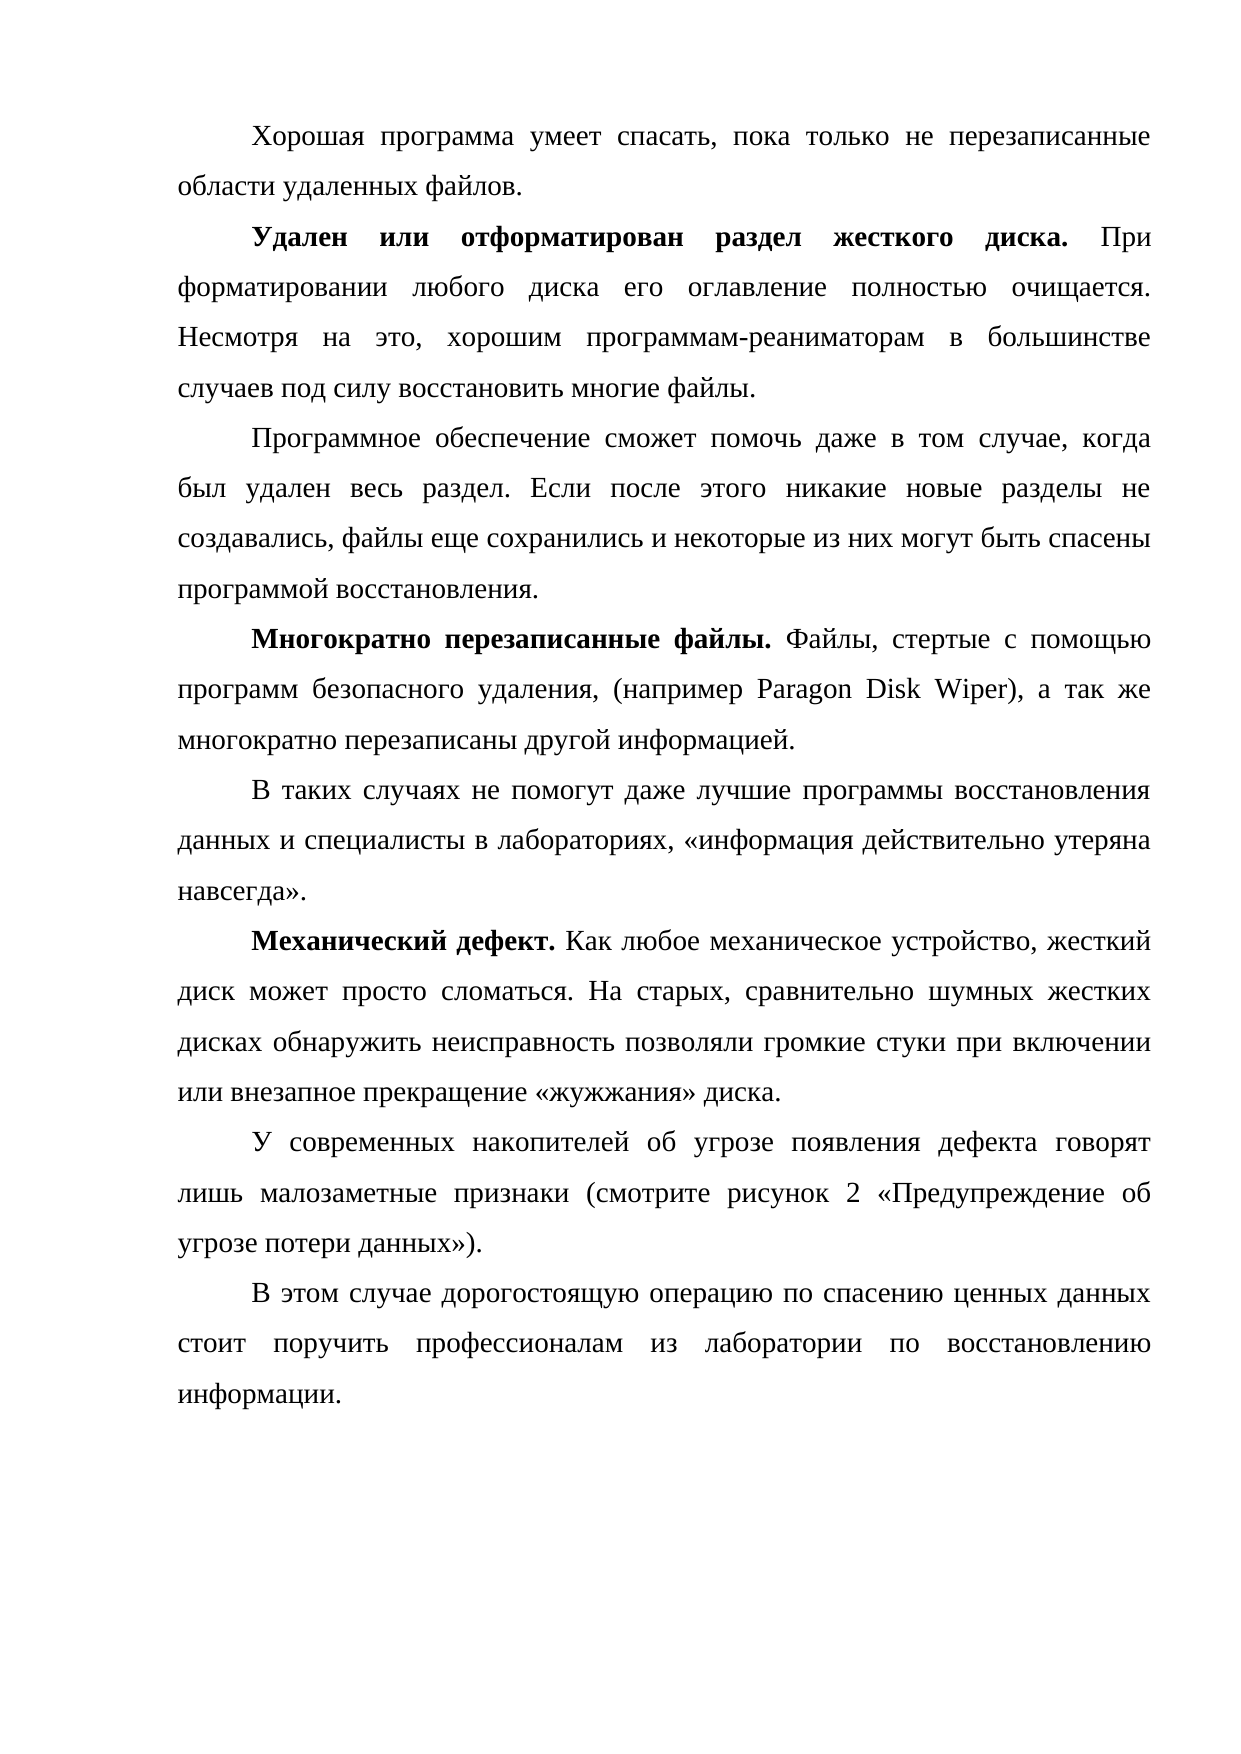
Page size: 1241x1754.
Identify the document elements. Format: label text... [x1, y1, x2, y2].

text В этом случае дорогостоящую операцию по спасению ценных данных стоит поручить профессионалам из лаборатории по восстановлению информации. [177, 1275, 1152, 1409]
text Удален или отформатирован раздел жесткого диска. При форматировании любого диска его оглавление полностью очищается. Несмотря на это, хорошим программам-реаниматорам в большинстве случаев под силу восстановить многие файлы. [177, 219, 1152, 403]
text В таких случаях не помогут даже лучшие программы восстановления данных и специалисты в лабораториях, «информация действительно утеряна навсегда». [177, 772, 1152, 906]
text Программное обеспечение сможет помочь даже в том случае, когда был удален весь раздел. Если после этого никакие новые разделы не создавались, файлы еще сохранились и некоторые из них могут быть спасены программой восстановления. [177, 420, 1152, 604]
text Хорошая программа умеет спасать, пока только не перезаписанные области удаленных файлов. [177, 118, 1152, 202]
text Многократно перезаписанные файлы. Файлы, стертые с помощью программ безопасного удаления, (например Paragon Disk Wiper), а так же многократно перезаписаны другой информацией. [177, 621, 1152, 755]
text Механический дефект. Как любое механическое устройство, жесткий диск может просто сломаться. На старых, сравнительно шумных жестких дисках обнаружить неисправность позволяли громкие стуки при включении или внезапное прекращение «жужжания» диска. [177, 923, 1152, 1108]
text У современных накопителей об угрозе появления дефекта говорят лишь малозаметные признаки (смотрите рисунок 2 «Предупреждение об угрозе потери данных»). [177, 1124, 1152, 1258]
